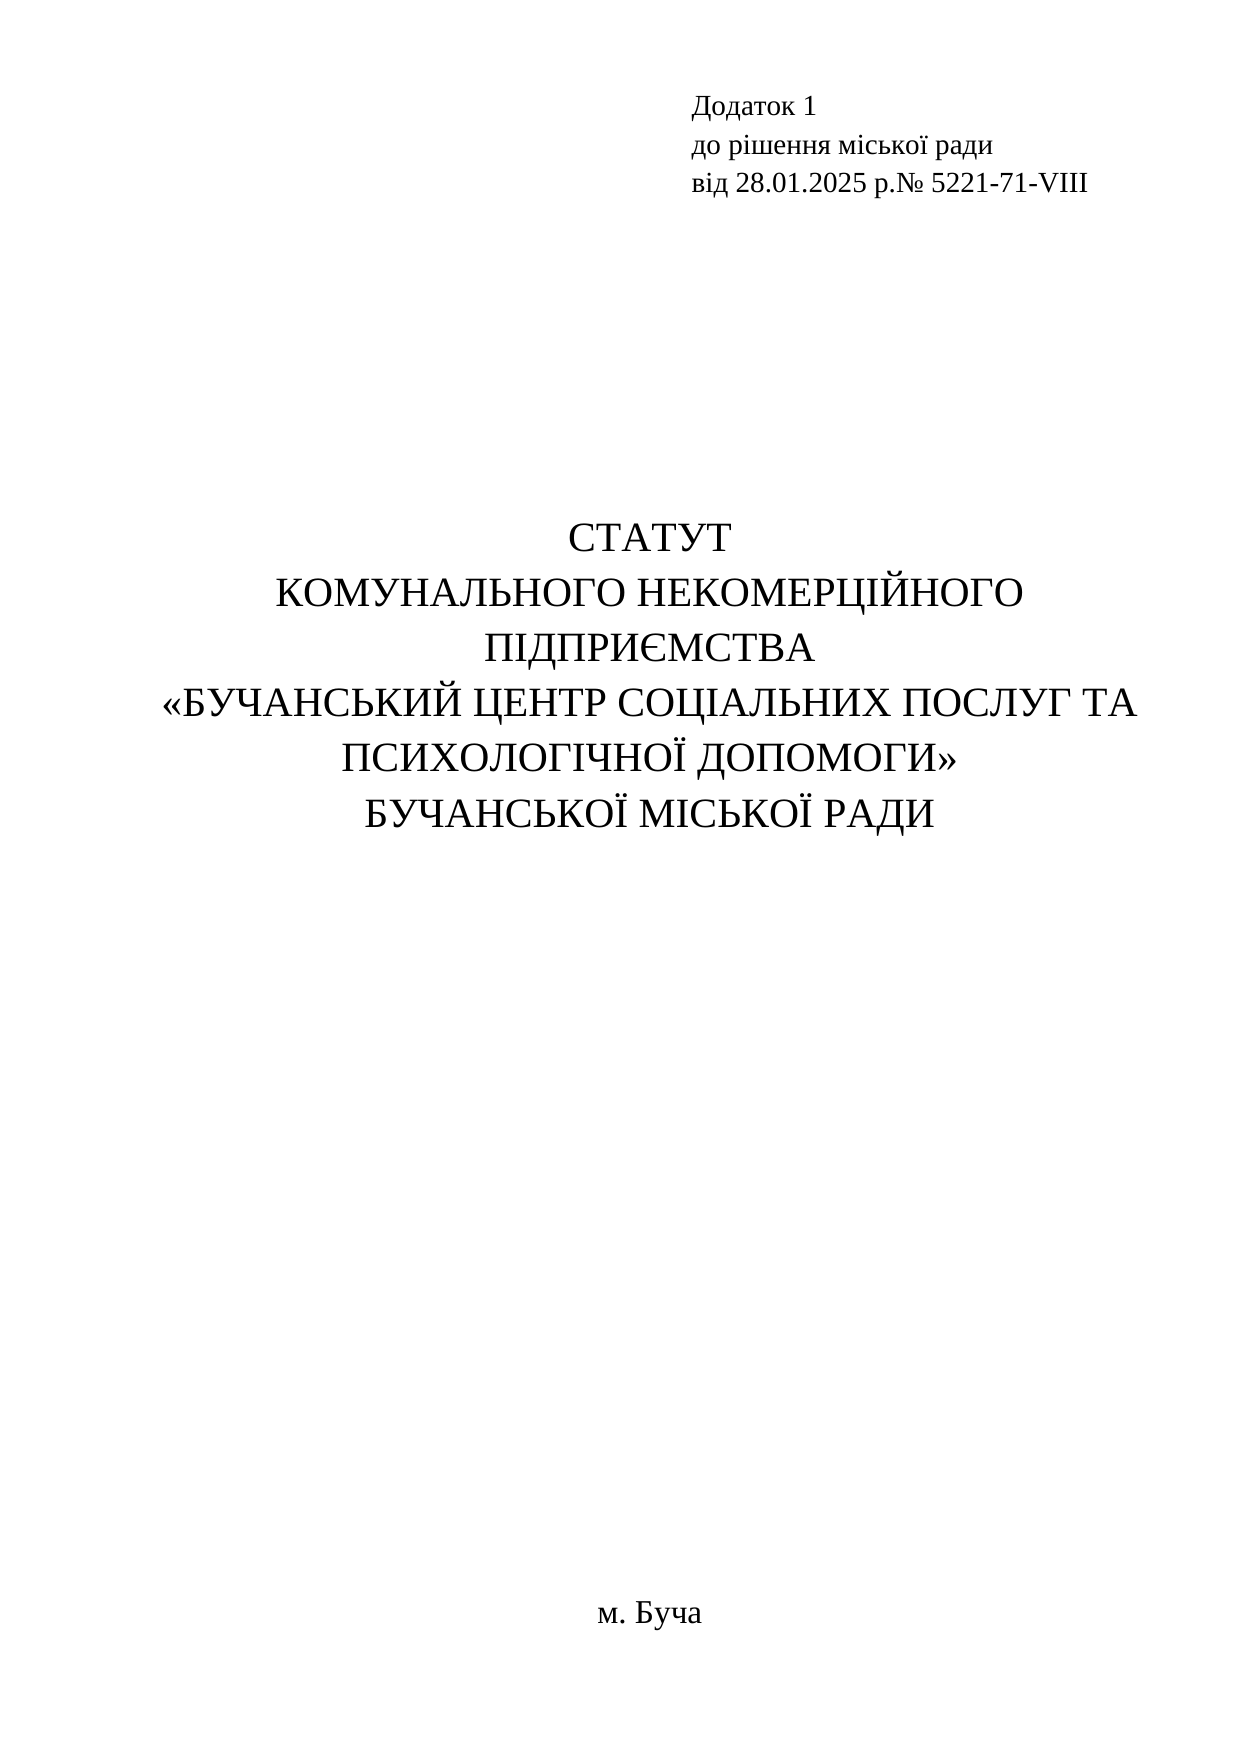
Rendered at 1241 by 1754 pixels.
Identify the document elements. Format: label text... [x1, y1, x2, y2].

text від 28.01.2025 р.№ 5221-71-VIII [148, 166, 1152, 199]
text до рішення міської ради [148, 127, 1152, 161]
text «БУЧАНСЬКИЙ ЦЕНТР СОЦІАЛЬНИХ ПОСЛУГ ТА ПСИХОЛОГІЧНОЇ ДОПОМОГИ» [148, 678, 1152, 781]
text БУЧАНСЬКОЇ МІСЬКОЇ РАДИ [148, 788, 1152, 836]
text м. Буча [148, 1592, 1152, 1631]
text Додаток 1 [148, 88, 1152, 122]
text КОМУНАЛЬНОГО НЕКОМЕРЦІЙНОГО ПІДПРИЄМСТВА [148, 568, 1152, 671]
text СТАТУТ [148, 512, 1152, 560]
